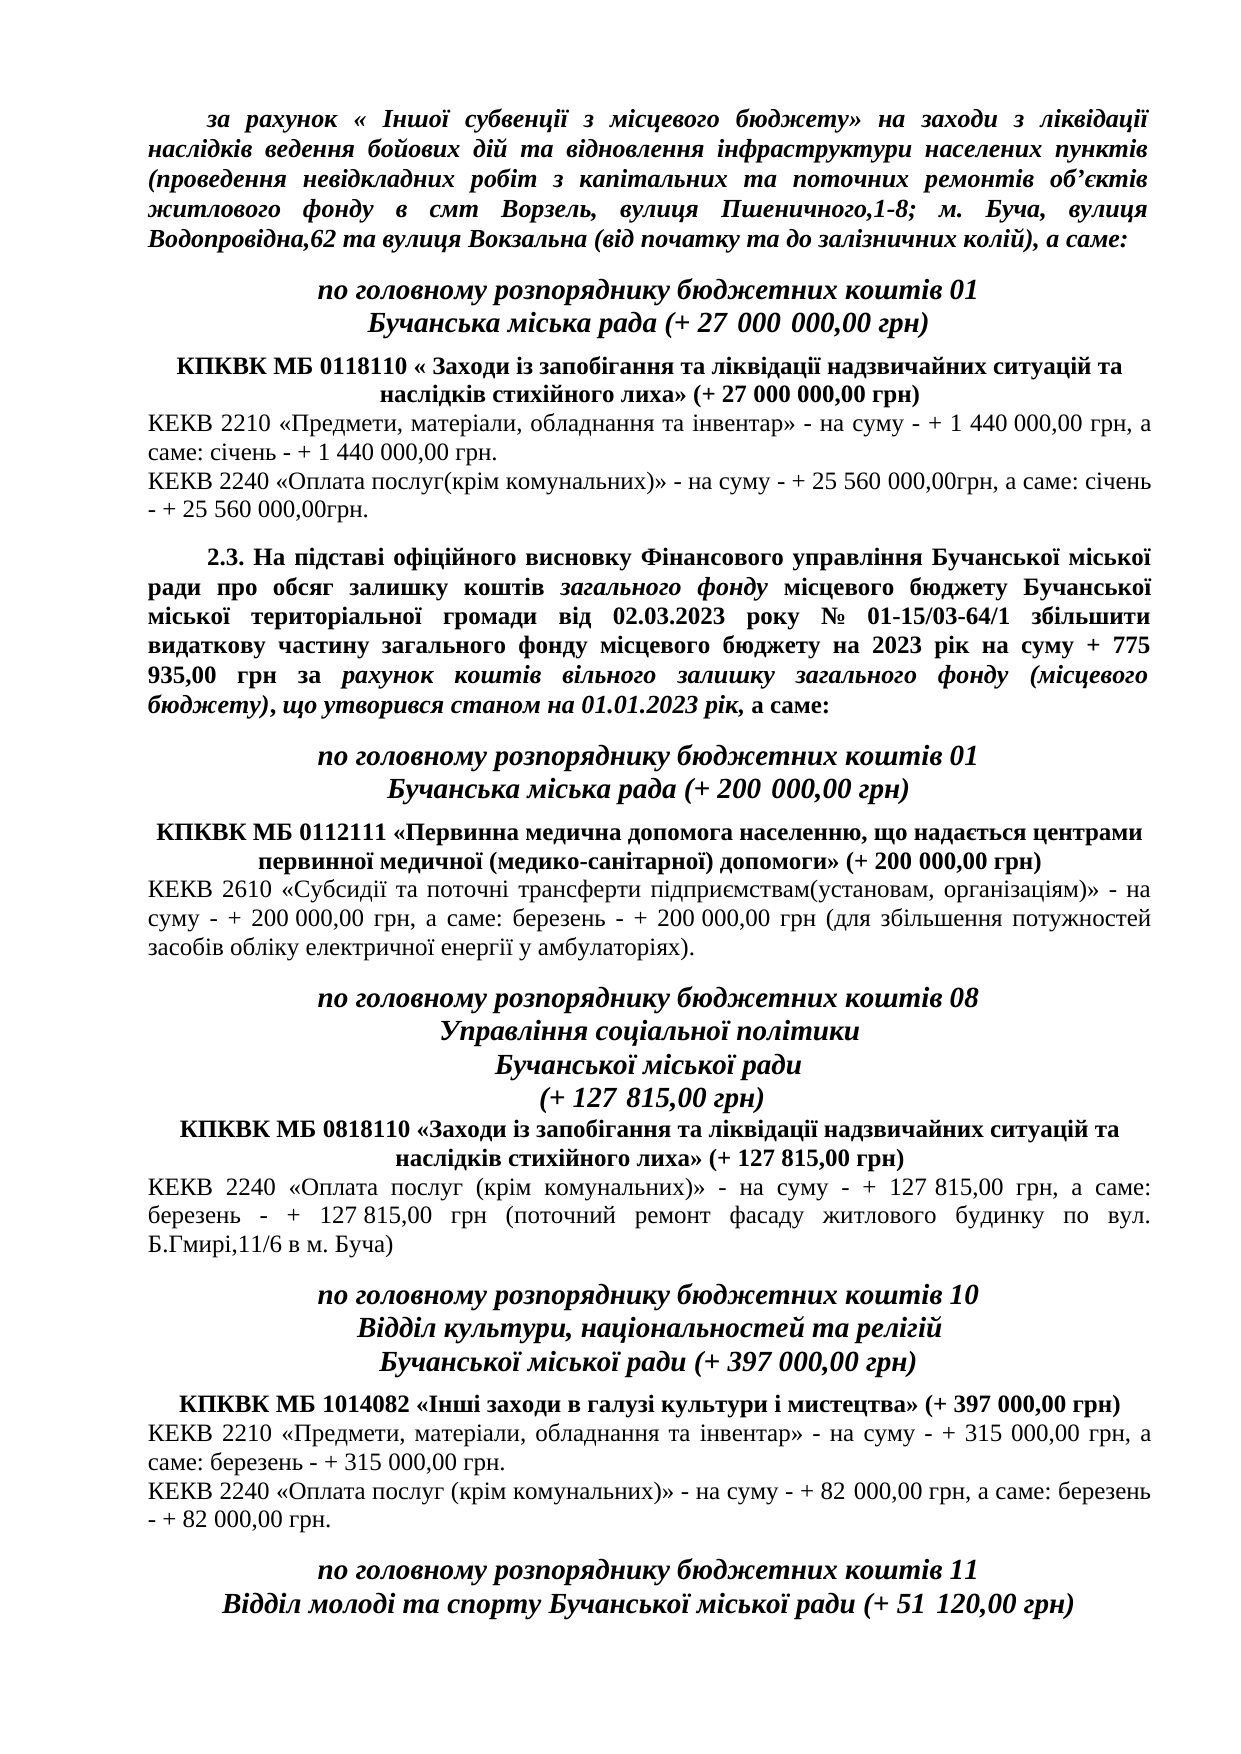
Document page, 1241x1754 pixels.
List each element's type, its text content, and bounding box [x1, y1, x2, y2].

text КЕКВ 2210 «Предмети, матеріали, обладнання та інвентар» - на суму - + 1 440 000,00 грн, а саме: січень - + 1 440 000,00 грн. [148, 408, 1152, 466]
text Бучанська міська рада (+ 200 000,00 грн) [148, 771, 1152, 805]
text КПКВК МБ 0818110 «Заходи із запобігання та ліквідації надзвичайних ситуацій та наслідків стихійного лиха» (+ 127 815,00 грн) [148, 1114, 1152, 1172]
text 2.3. На підставі офіційного висновку Фінансового управління Бучанської міської ради про обсяг залишку коштів загального фонду місцевого бюджету Бучанської міської територіальної громади від 02.03.2023 року № 01-15/03-64/1 збільшити видаткову частину загального фонду місцевого бюджету на 2023 рік на суму + 775 935,00 грн за рахунок коштів вільного залишку загального фонду (місцевого бюджету), що утворився станом на 01.01.2023 рік, а саме: [148, 542, 1152, 719]
text КЕКВ 2240 «Оплата послуг (крім комунальних)» - на суму - + 82 000,00 грн, а саме: березень - + 82 000,00 грн. [148, 1476, 1152, 1533]
text КПКВК МБ 1014082 «Інші заходи в галузі культури і мистецтва» (+ 397 000,00 грн) [148, 1389, 1152, 1418]
text КЕКВ 2240 «Оплата послуг (крім комунальних)» - на суму - + 127 815,00 грн, а саме: березень - + 127 815,00 грн (поточний ремонт фасаду житлового будинку по вул. Б.Гмирі,11/6 в м. Буча) [148, 1172, 1152, 1258]
text за рахунок « Іншої субвенції з місцевого бюджету» на заходи з ліквідації наслідків ведення бойових дій та відновлення інфраструктури населених пунктів (проведення невідкладних робіт з капітальних та поточних ремонтів об’єктів житлового фонду в смт Ворзель, вулиця Пшеничного,1-8; м. Буча, вулиця Водопровідна,62 та вулиця Вокзальна (від початку та до залізничних колій), а саме: [148, 103, 1152, 253]
text по головному розпоряднику бюджетних коштів 08 [148, 980, 1152, 1013]
text Бучанської міської ради (+ 397 000,00 грн) [148, 1344, 1152, 1378]
text по головному розпоряднику бюджетних коштів 01 [148, 738, 1152, 771]
text Відділ культури, національностей та релігій [148, 1311, 1152, 1344]
text КПКВК МБ 0112111 «Первинна медична допомога населенню, що надається центрами первинної медичної (медико-санітарної) допомоги» (+ 200 000,00 грн) [148, 817, 1152, 874]
text Управління соціальної політики [148, 1013, 1152, 1047]
text Бучанська міська рада (+ 27 000 000,00 грн) [148, 305, 1152, 339]
text по головному розпоряднику бюджетних коштів 01 [148, 272, 1152, 305]
text по головному розпоряднику бюджетних коштів 10 [148, 1277, 1152, 1311]
text Бучанської міської ради [148, 1047, 1152, 1081]
text КЕКВ 2240 «Оплата послуг(крім комунальних)» - на суму - + 25 560 000,00грн, а саме: січень - + 25 560 000,00грн. [148, 466, 1152, 523]
text по головному розпоряднику бюджетних коштів 11 [148, 1552, 1152, 1586]
text (+ 127 815,00 грн) [148, 1081, 1152, 1114]
text Відділ молоді та спорту Бучанської міської ради (+ 51 120,00 грн) [148, 1586, 1152, 1619]
text КЕКВ 2210 «Предмети, матеріали, обладнання та інвентар» - на суму - + 315 000,00 грн, а саме: березень - + 315 000,00 грн. [148, 1418, 1152, 1476]
text КЕКВ 2610 «Субсидії та поточні трансферти підприємствам(установам, організаціям)» - на суму - + 200 000,00 грн, а саме: березень - + 200 000,00 грн (для збільшення потужностей засобів обліку електричної енергії у амбулаторіях). [148, 874, 1152, 961]
text КПКВК МБ 0118110 « Заходи із запобігання та ліквідації надзвичайних ситуацій та наслідків стихійного лиха» (+ 27 000 000,00 грн) [148, 351, 1152, 408]
